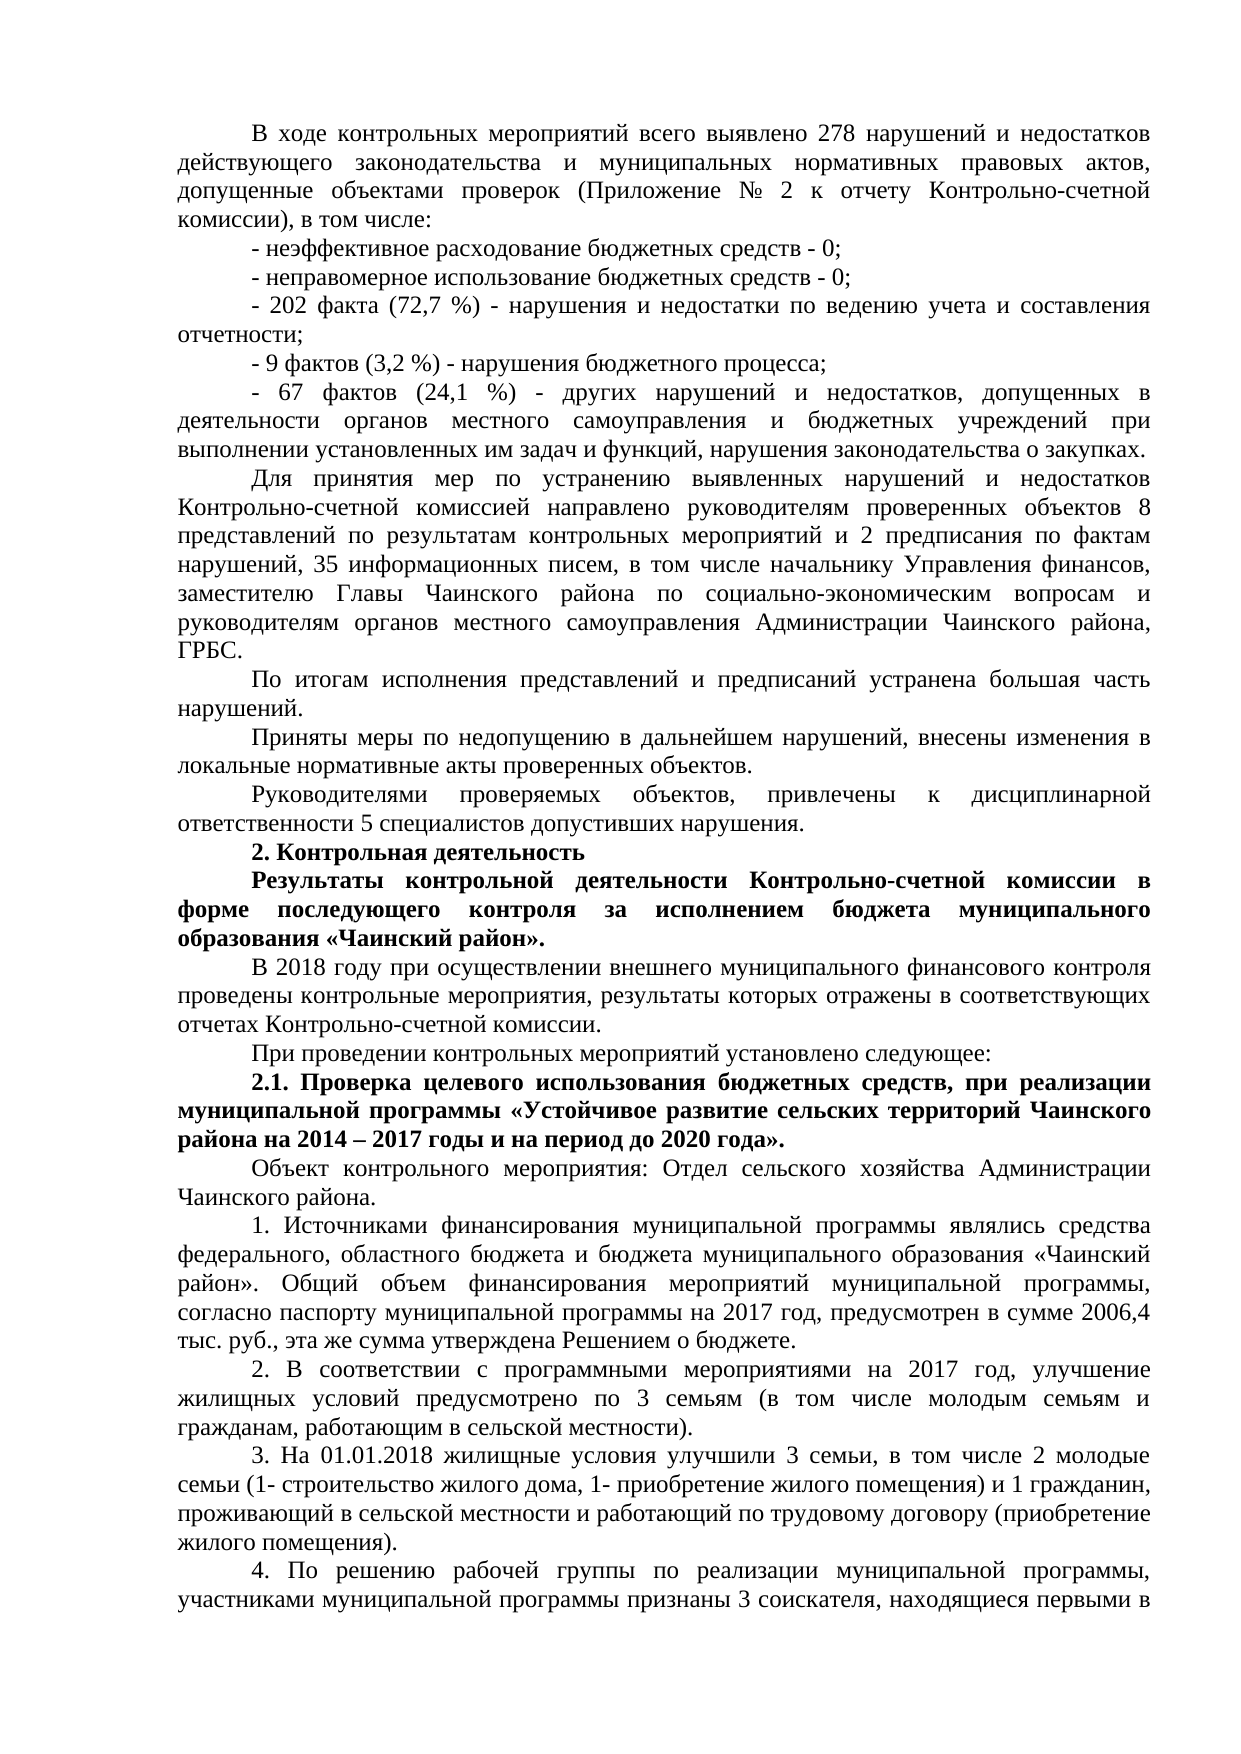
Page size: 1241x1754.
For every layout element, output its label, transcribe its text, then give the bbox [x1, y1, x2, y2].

text Руководителями проверяемых объектов, привлечены к дисциплинарной ответственности 5 специалистов допустивших нарушения. [177, 779, 1152, 837]
title В ходе контрольных мероприятий всего выявлено 278 нарушений и недостатков действующего законодательства и муниципальных нормативных правовых актов, допущенные объектами проверок (Приложение № 2 к отчету Контрольно-счетной комиссии), в том числе: [177, 118, 1152, 233]
text Для принятия мер по устранению выявленных нарушений и недостатков Контрольно-счетной комиссией направлено руководителям проверенных объектов 8 представлений по результатам контрольных мероприятий и 2 предписания по фактам нарушений, 35 информационных писем, в том числе начальнику Управления финансов, заместителю Главы Чаинского района по социально-экономическим вопросам и руководителям органов местного самоуправления Администрации Чаинского района, ГРБС. [177, 463, 1152, 664]
text - 9 фактов (3,2 %) - нарушения бюджетного процесса; [177, 348, 1152, 377]
text 1. Источниками финансирования муниципальной программы являлись средства федерального, областного бюджета и бюджета муниципального образования «Чаинский район». Общий объем финансирования мероприятий муниципальной программы, согласно паспорту муниципальной программы на 2017 год, предусмотрен в сумме 2006,4 тыс. руб., эта же сумма утверждена Решением о бюджете. [177, 1211, 1152, 1354]
text 3. На 01.01.2018 жилищные условия улучшили 3 семьи, в том числе 2 молодые семьи (1- строительство жилого дома, 1- приобретение жилого помещения) и 1 гражданин, проживающий в сельской местности и работающий по трудовому договору (приобретение жилого помещения). [177, 1441, 1152, 1556]
text - 67 фактов (24,1 %) - других нарушений и недостатков, допущенных в деятельности органов местного самоуправления и бюджетных учреждений при выполнении установленных им задач и функций, нарушения законодательства о закупках. [177, 377, 1152, 463]
text Объект контрольного мероприятия: Отдел сельского хозяйства Администрации Чаинского района. [177, 1153, 1152, 1211]
text При проведении контрольных мероприятий установлено следующее: [177, 1038, 1152, 1067]
text По итогам исполнения представлений и предписаний устранена большая часть нарушений. [177, 664, 1152, 722]
text - неправомерное использование бюджетных средств - 0; [177, 262, 1152, 291]
text - 202 факта (72,7 %) - нарушения и недостатки по ведению учета и составления отчетности; [177, 291, 1152, 348]
text 2. В соответствии с программными мероприятиями на 2017 год, улучшение жилищных условий предусмотрено по 3 семьям (в том числе молодым семьям и гражданам, работающим в сельской местности). [177, 1354, 1152, 1441]
text 2.1. Проверка целевого использования бюджетных средств, при реализации муниципальной программы «Устойчивое развитие сельских территорий Чаинского района на 2014 – 2017 годы и на период до 2020 года». [177, 1067, 1152, 1153]
title - неэффективное расходование бюджетных средств - 0; [177, 233, 1152, 262]
text Результаты контрольной деятельности Контрольно-счетной комиссии в форме последующего контроля за исполнением бюджета муниципального образования «Чаинский район». [177, 866, 1152, 952]
text Приняты меры по недопущению в дальнейшем нарушений, внесены изменения в локальные нормативные акты проверенных объектов. [177, 722, 1152, 779]
text 2. Контрольная деятельность [177, 837, 1152, 866]
text В 2018 году при осуществлении внешнего муниципального финансового контроля проведены контрольные мероприятия, результаты которых отражены в соответствующих отчетах Контрольно-счетной комиссии. [177, 952, 1152, 1038]
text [177, 1556, 1152, 1613]
